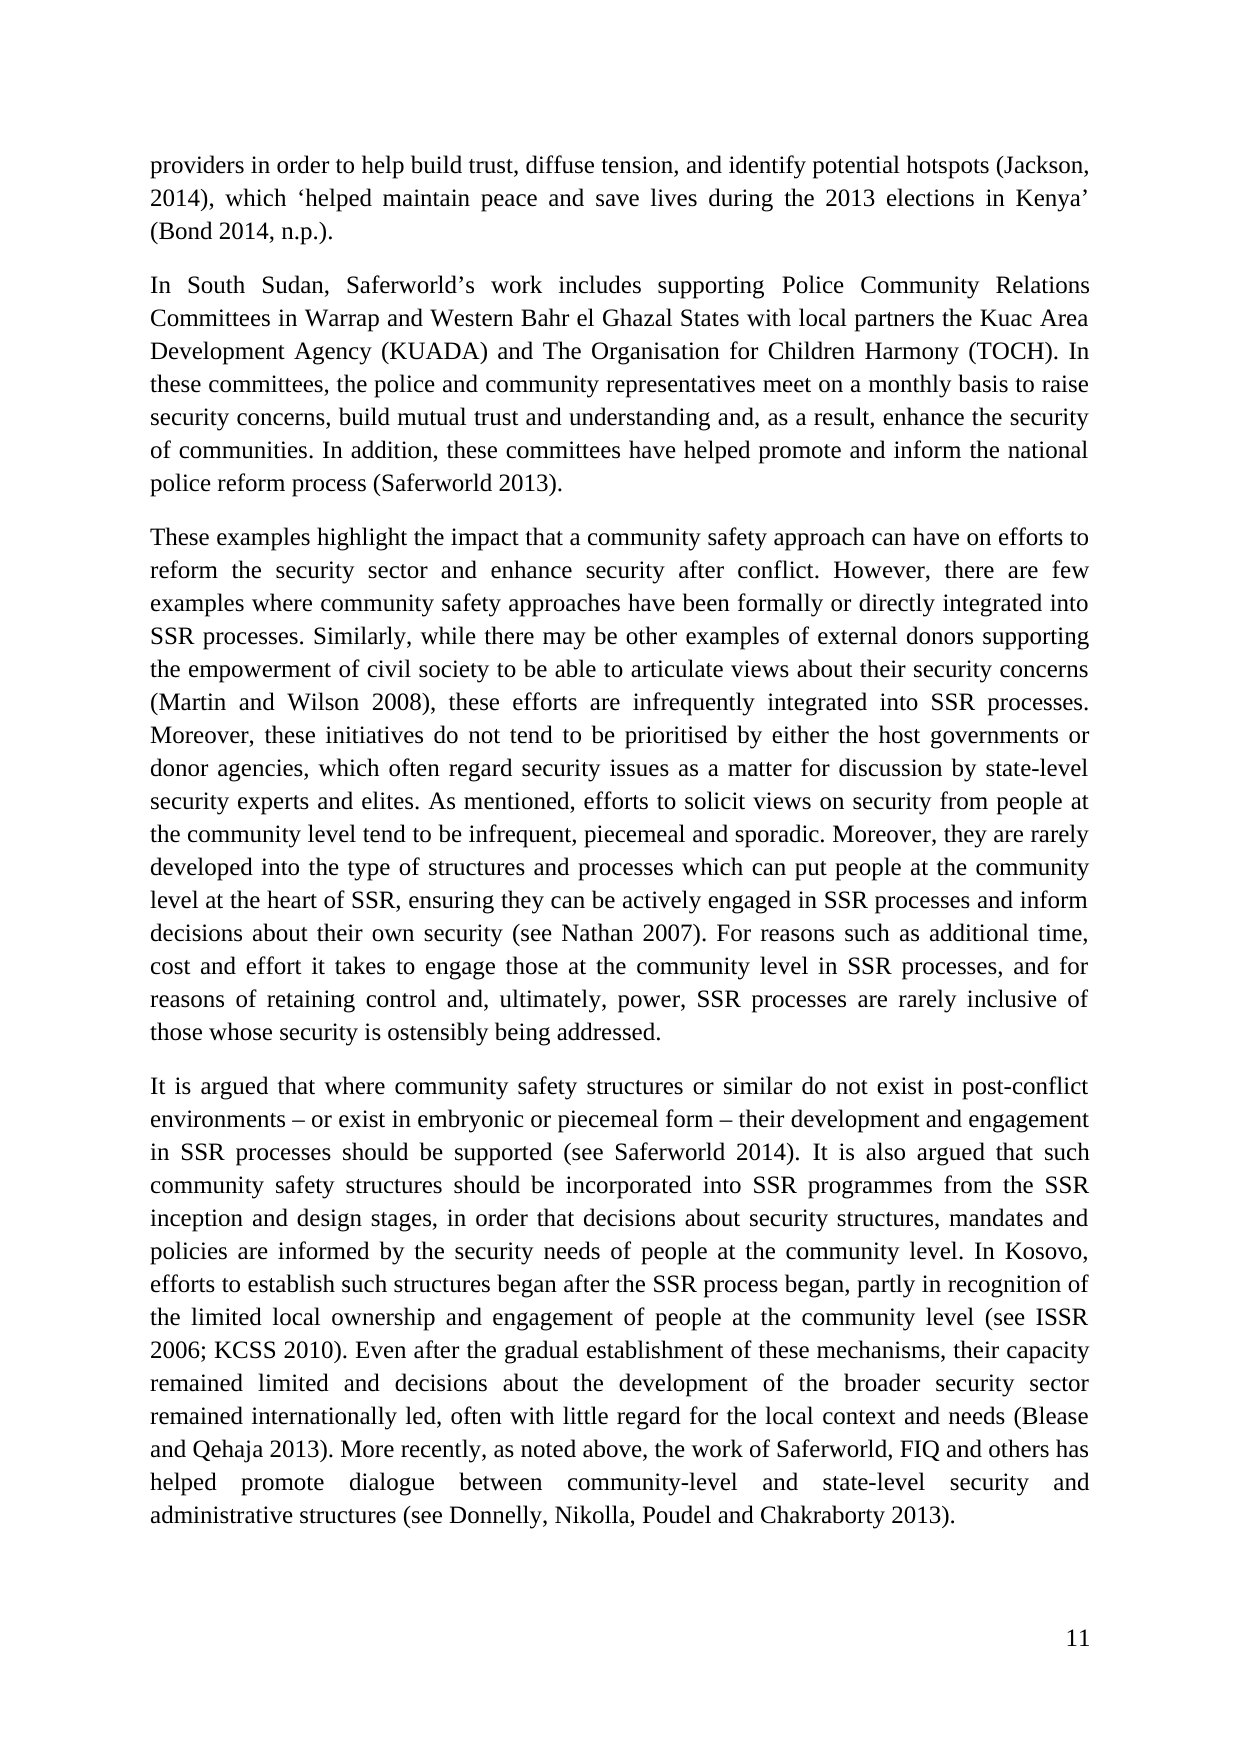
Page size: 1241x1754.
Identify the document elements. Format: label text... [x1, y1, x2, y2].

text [150, 150, 1090, 245]
text These examples highlight the impact that a community safety approach can have on efforts to reform the security sector and enhance security after conflict. However, there are few examples where community safety approaches have been formally or directly integrated into SSR processes. Similarly, while there may be other examples of external donors supporting the empowerment of civil society to be able to articulate views about their security concerns (Martin and Wilson 2008), these efforts are infrequently integrated into SSR processes. Moreover, these initiatives do not tend to be prioritised by either the host governments or donor agencies, which often regard security issues as a matter for discussion by state-level security experts and elites. As mentioned, efforts to solicit views on security from people at the community level tend to be infrequent, piecemeal and sporadic. Moreover, they are rarely developed into the type of structures and processes which can put people at the community level at the heart of SSR, ensuring they can be actively engaged in SSR processes and inform decisions about their own security (see Nathan 2007). For reasons such as additional time, cost and effort it takes to engage those at the community level in SSR processes, and for reasons of retaining control and, ultimately, power, SSR processes are rarely inclusive of those whose security is ostensibly being addressed. [150, 522, 1090, 1046]
text It is argued that where community safety structures or similar do not exist in post-conflict environments – or exist in embryonic or piecemeal form – their development and engagement in SSR processes should be supported (see Saferworld 2014). It is also argued that such community safety structures should be incorporated into SSR programmes from the SSR inception and design stages, in order that decisions about security structures, mandates and policies are informed by the security needs of people at the community level. In Kosovo, efforts to establish such structures began after the SSR process began, partly in recognition of the limited local ownership and engagement of people at the community level (see ISSR 2006; KCSS 2010). Even after the gradual establishment of these mechanisms, their capacity remained limited and decisions about the development of the broader security sector remained internationally led, often with little regard for the local context and needs (Blease and Qehaja 2013). More recently, as noted above, the work of Saferworld, FIQ and others has helped promote dialogue between community-level and state-level security and administrative structures (see Donnelly, Nikolla, Poudel and Chakraborty 2013). [150, 1071, 1090, 1529]
text In South Sudan, Saferworld’s work includes supporting Police Community Relations Committees in Warrap and Western Bahr el Ghazal States with local partners the Kuac Area Development Agency (KUADA) and The Organisation for Children Harmony (TOCH). In these committees, the police and community representatives meet on a monthly basis to raise security concerns, build mutual trust and understanding and, as a result, enhance the security of communities. In addition, these committees have helped promote and inform the national police reform process (Saferworld 2013). [150, 270, 1090, 497]
